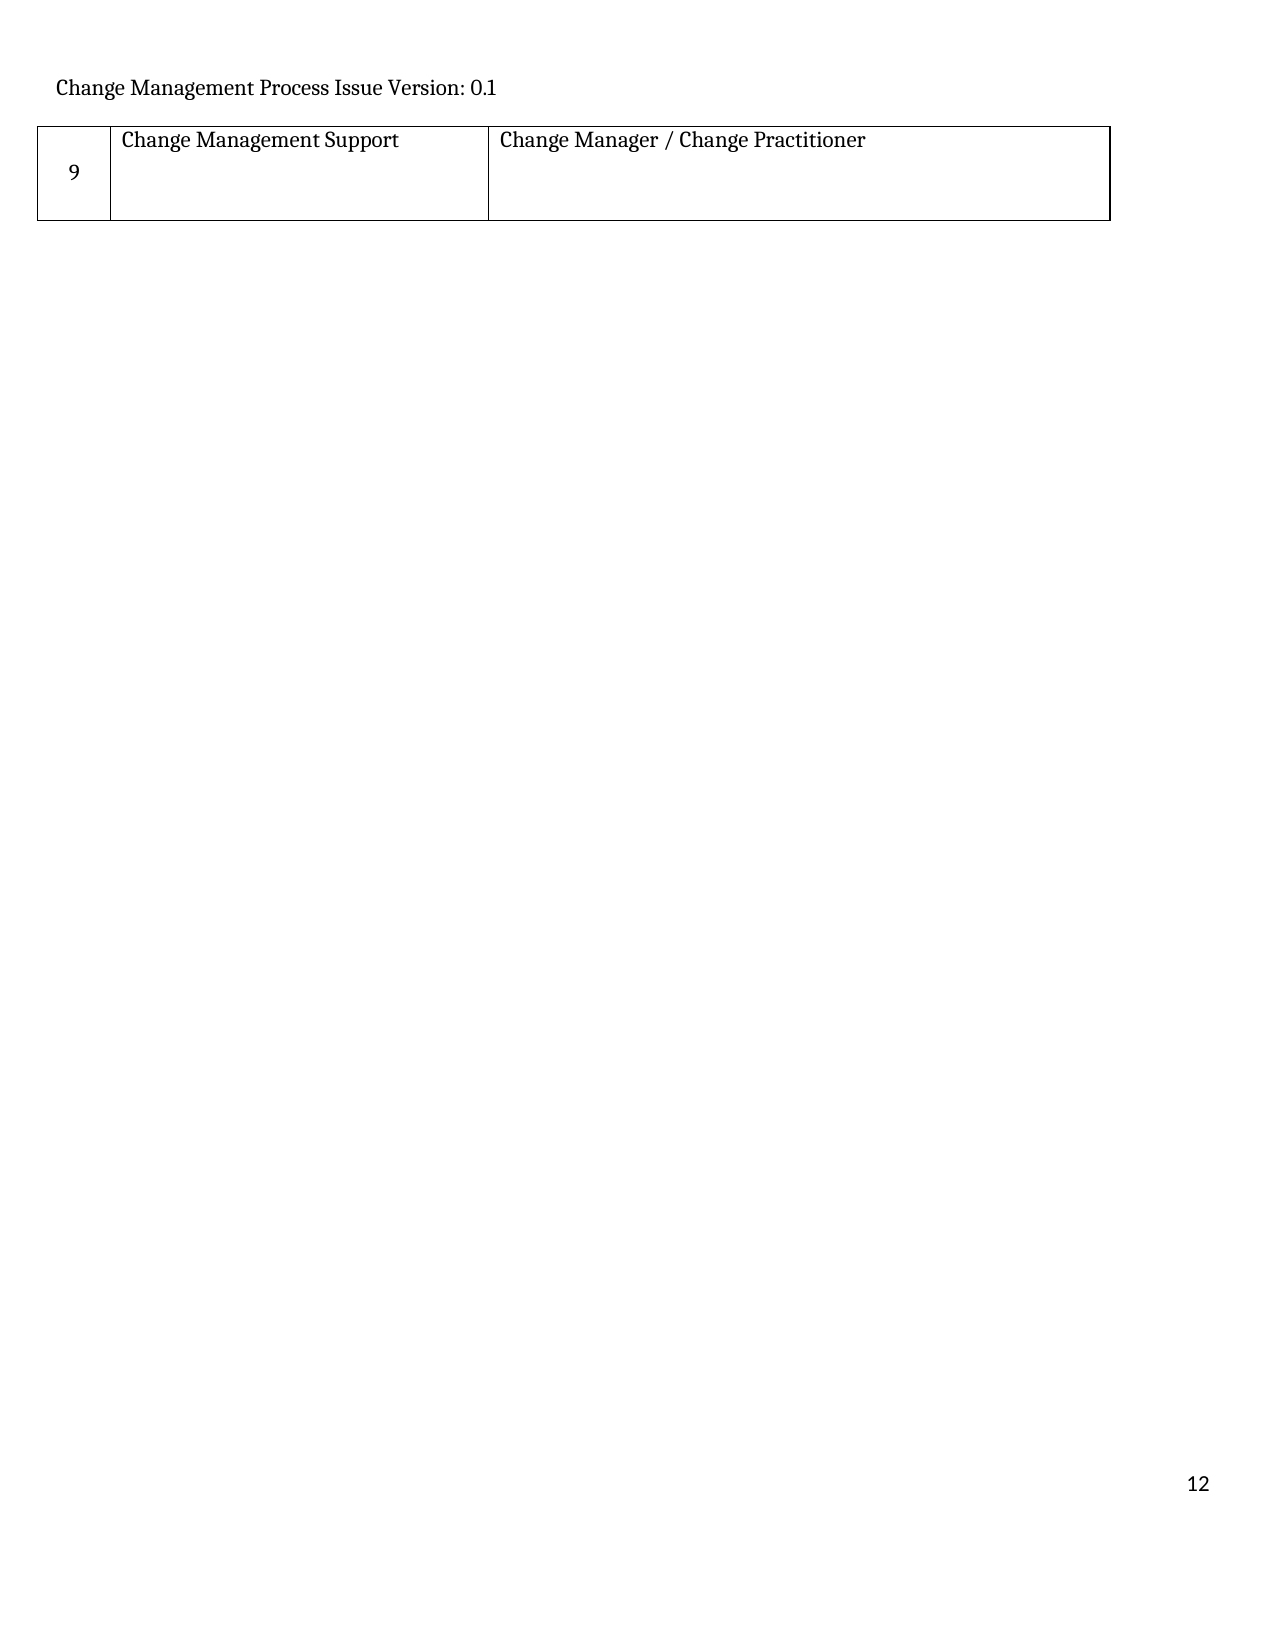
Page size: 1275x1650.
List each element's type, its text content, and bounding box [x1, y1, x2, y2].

table_cell 9 [38, 127, 110, 220]
table_cell Change Manager / Change Practitioner [489, 127, 1109, 220]
table_cell Change Management Support [111, 127, 488, 220]
